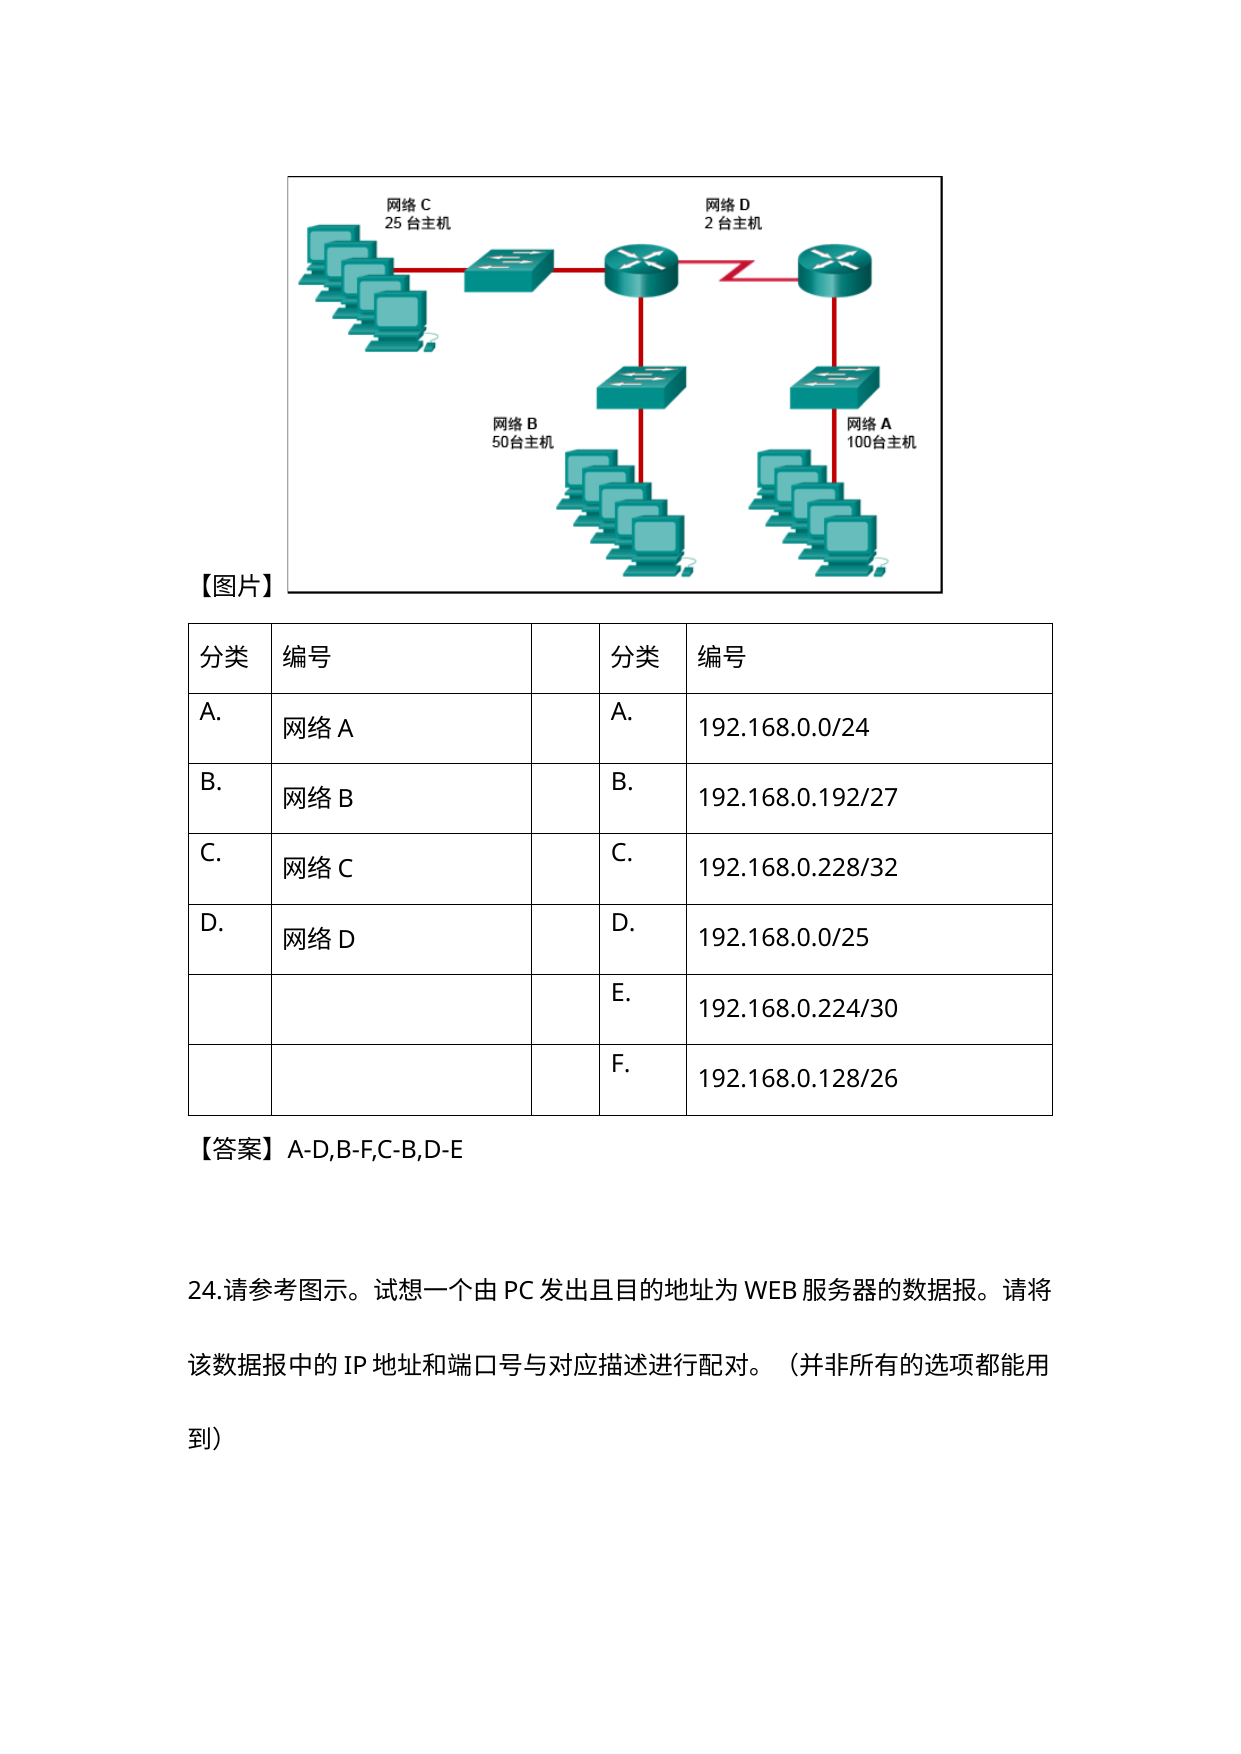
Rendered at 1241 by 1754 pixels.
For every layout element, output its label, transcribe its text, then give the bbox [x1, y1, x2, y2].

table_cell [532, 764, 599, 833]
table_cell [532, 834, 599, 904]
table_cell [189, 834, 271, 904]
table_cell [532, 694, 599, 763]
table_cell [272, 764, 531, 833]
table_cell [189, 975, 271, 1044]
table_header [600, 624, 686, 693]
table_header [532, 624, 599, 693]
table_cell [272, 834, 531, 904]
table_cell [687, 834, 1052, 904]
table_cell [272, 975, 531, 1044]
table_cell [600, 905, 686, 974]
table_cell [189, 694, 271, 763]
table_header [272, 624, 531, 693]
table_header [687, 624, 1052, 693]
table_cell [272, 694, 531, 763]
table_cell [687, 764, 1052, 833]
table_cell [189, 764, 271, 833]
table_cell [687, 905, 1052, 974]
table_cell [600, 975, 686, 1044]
text 24.请参考图示。试想一个由PC发出且目的地址为WEB服务器的数据报。请将该数据报中的IP地址和端口号与对应描述进行配对。（并非所有的选项都能用到） [187, 1256, 1053, 1471]
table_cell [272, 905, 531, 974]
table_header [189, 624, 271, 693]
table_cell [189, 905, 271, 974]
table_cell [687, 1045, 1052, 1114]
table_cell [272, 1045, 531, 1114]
picture [287, 176, 944, 596]
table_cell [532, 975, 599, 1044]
text 【答案】A-D,B-F,C-B,D-E [187, 1116, 1053, 1181]
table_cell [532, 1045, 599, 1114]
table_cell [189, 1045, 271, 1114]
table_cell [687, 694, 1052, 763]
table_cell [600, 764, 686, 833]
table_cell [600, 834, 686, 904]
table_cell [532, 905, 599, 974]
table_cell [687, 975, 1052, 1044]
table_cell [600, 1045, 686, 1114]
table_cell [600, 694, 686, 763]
